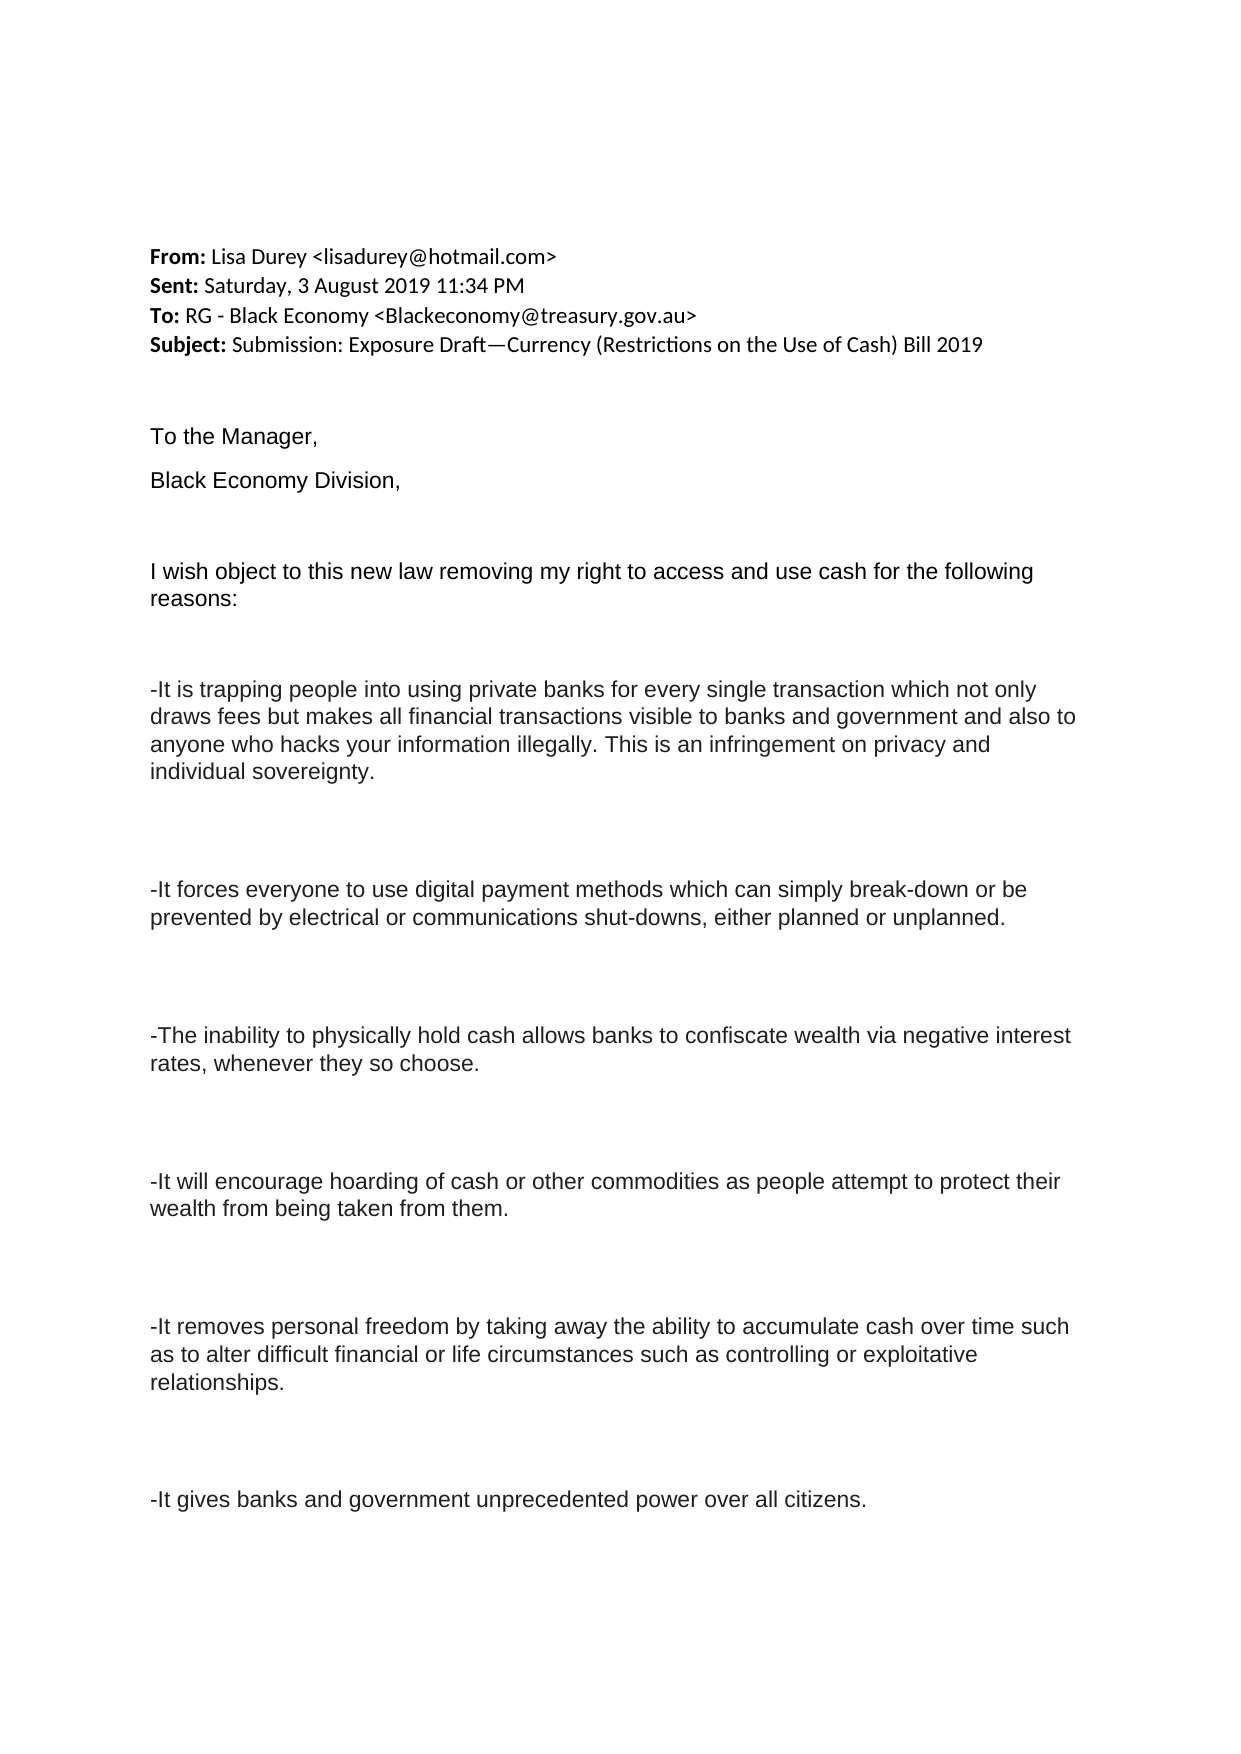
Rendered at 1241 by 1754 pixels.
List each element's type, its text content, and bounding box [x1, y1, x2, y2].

text -The inability to physically hold cash allows banks to confiscate wealth via negative interest rates, whenever they so choose. [150, 1022, 1090, 1076]
text Black Economy Division, [150, 467, 1090, 494]
text -It will encourage hoarding of cash or other commodities as people attempt to protect their wealth from being taken from them. [150, 1168, 1090, 1222]
text I wish object to this new law removing my right to access and use cash for the following reasons: [150, 558, 1090, 612]
text To the Manager, [150, 423, 1090, 449]
text -It gives banks and government unprecedented power over all citizens. [150, 1486, 1090, 1513]
text -It is trapping people into using private banks for every single transaction which not only draws fees but makes all financial transactions visible to banks and government and also to anyone who hacks your information illegally. This is an infringement on privacy and individual sovereignty. [150, 676, 1090, 785]
text -It forces everyone to use digital payment methods which can simply break-down or be prevented by electrical or communications shut-downs, either planned or unplanned. [150, 876, 1090, 930]
text -It removes personal freedom by taking away the ability to accumulate cash over time such as to alter difficult financial or life circumstances such as controlling or exploitative relationships. [150, 1313, 1090, 1395]
text From: Lisa Durey <lisadurey@hotmail.com> Sent: Saturday, 3 August 2019 11:34 PM To: RG - Black Economy <Blackeconomy@treasury.gov.au> Subject: Submission: Exposure Draft—Currency (Restrictions on the Use of Cash) Bill 2019 [150, 242, 1090, 358]
